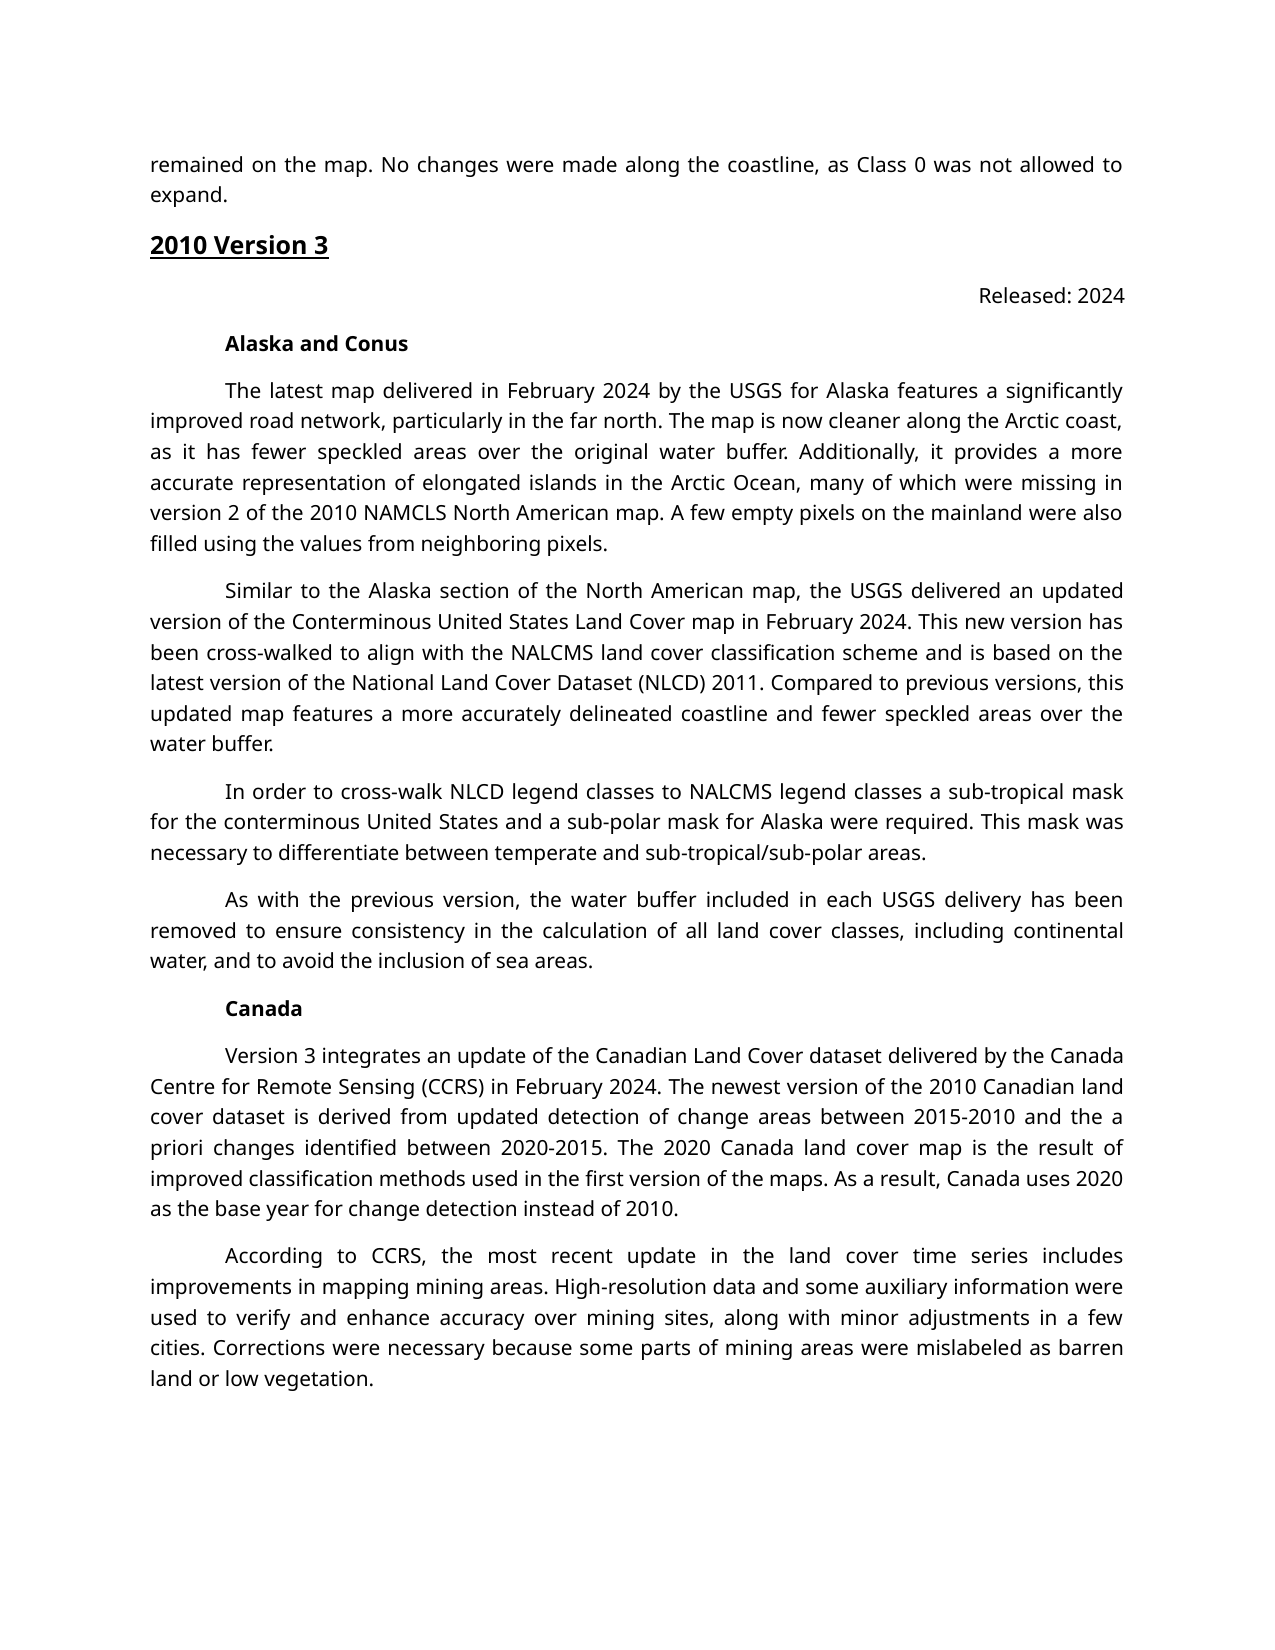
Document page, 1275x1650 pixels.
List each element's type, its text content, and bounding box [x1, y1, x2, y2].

text The latest map delivered in February 2024 by the USGS for Alaska features a significantly improved road network, particularly in the far north. The map is now cleaner along the Arctic coast, as it has fewer speckled areas over the original water buffer. Additionally, it provides a more accurate representation of elongated islands in the Arctic Ocean, many of which were missing in version 2 of the 2010 NAMCLS North American map. A few empty pixels on the mainland were also filled using the values from neighboring pixels. [150, 376, 1125, 557]
text Released: 2024 [150, 281, 1125, 310]
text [150, 150, 1125, 209]
text As with the previous version, the water buffer included in each USGS delivery has been removed to ensure consistency in the calculation of all land cover classes, including continental water, and to avoid the inclusion of sea areas. [150, 885, 1125, 975]
text Canada [150, 994, 1125, 1022]
text Version 3 integrates an update of the Canadian Land Cover dataset delivered by the Canada Centre for Remote Sensing (CCRS) in February 2024. The newest version of the 2010 Canadian land cover dataset is derived from updated detection of change areas between 2015-2010 and the a priori changes identified between 2020-2015. The 2020 Canada land cover map is the result of improved classification methods used in the first version of the maps. As a result, Canada uses 2020 as the base year for change detection instead of 2010. [150, 1041, 1125, 1223]
text In order to cross-walk NLCD legend classes to NALCMS legend classes a sub-tropical mask for the conterminous United States and a sub-polar mask for Alaska were required. This mask was necessary to differentiate between temperate and sub-tropical/sub-polar areas. [150, 777, 1125, 866]
text According to CCRS, the most recent update in the land cover time series includes improvements in mapping mining areas. High-resolution data and some auxiliary information were used to verify and enhance accuracy over mining sites, along with minor adjustments in a few cities. Corrections were necessary because some parts of mining areas were mislabeled as barren land or low vegetation. [150, 1242, 1125, 1392]
text Alaska and Conus [150, 329, 1125, 357]
text Similar to the Alaska section of the North American map, the USGS delivered an updated version of the Conterminous United States Land Cover map in February 2024. This new version has been cross-walked to align with the NALCMS land cover classification scheme and is based on the latest version of the National Land Cover Dataset (NLCD) 2011. Compared to previous versions, this updated map features a more accurately delineated coastline and fewer speckled areas over the water buffer. [150, 576, 1125, 758]
text 2010 Version 3 [150, 228, 1125, 262]
